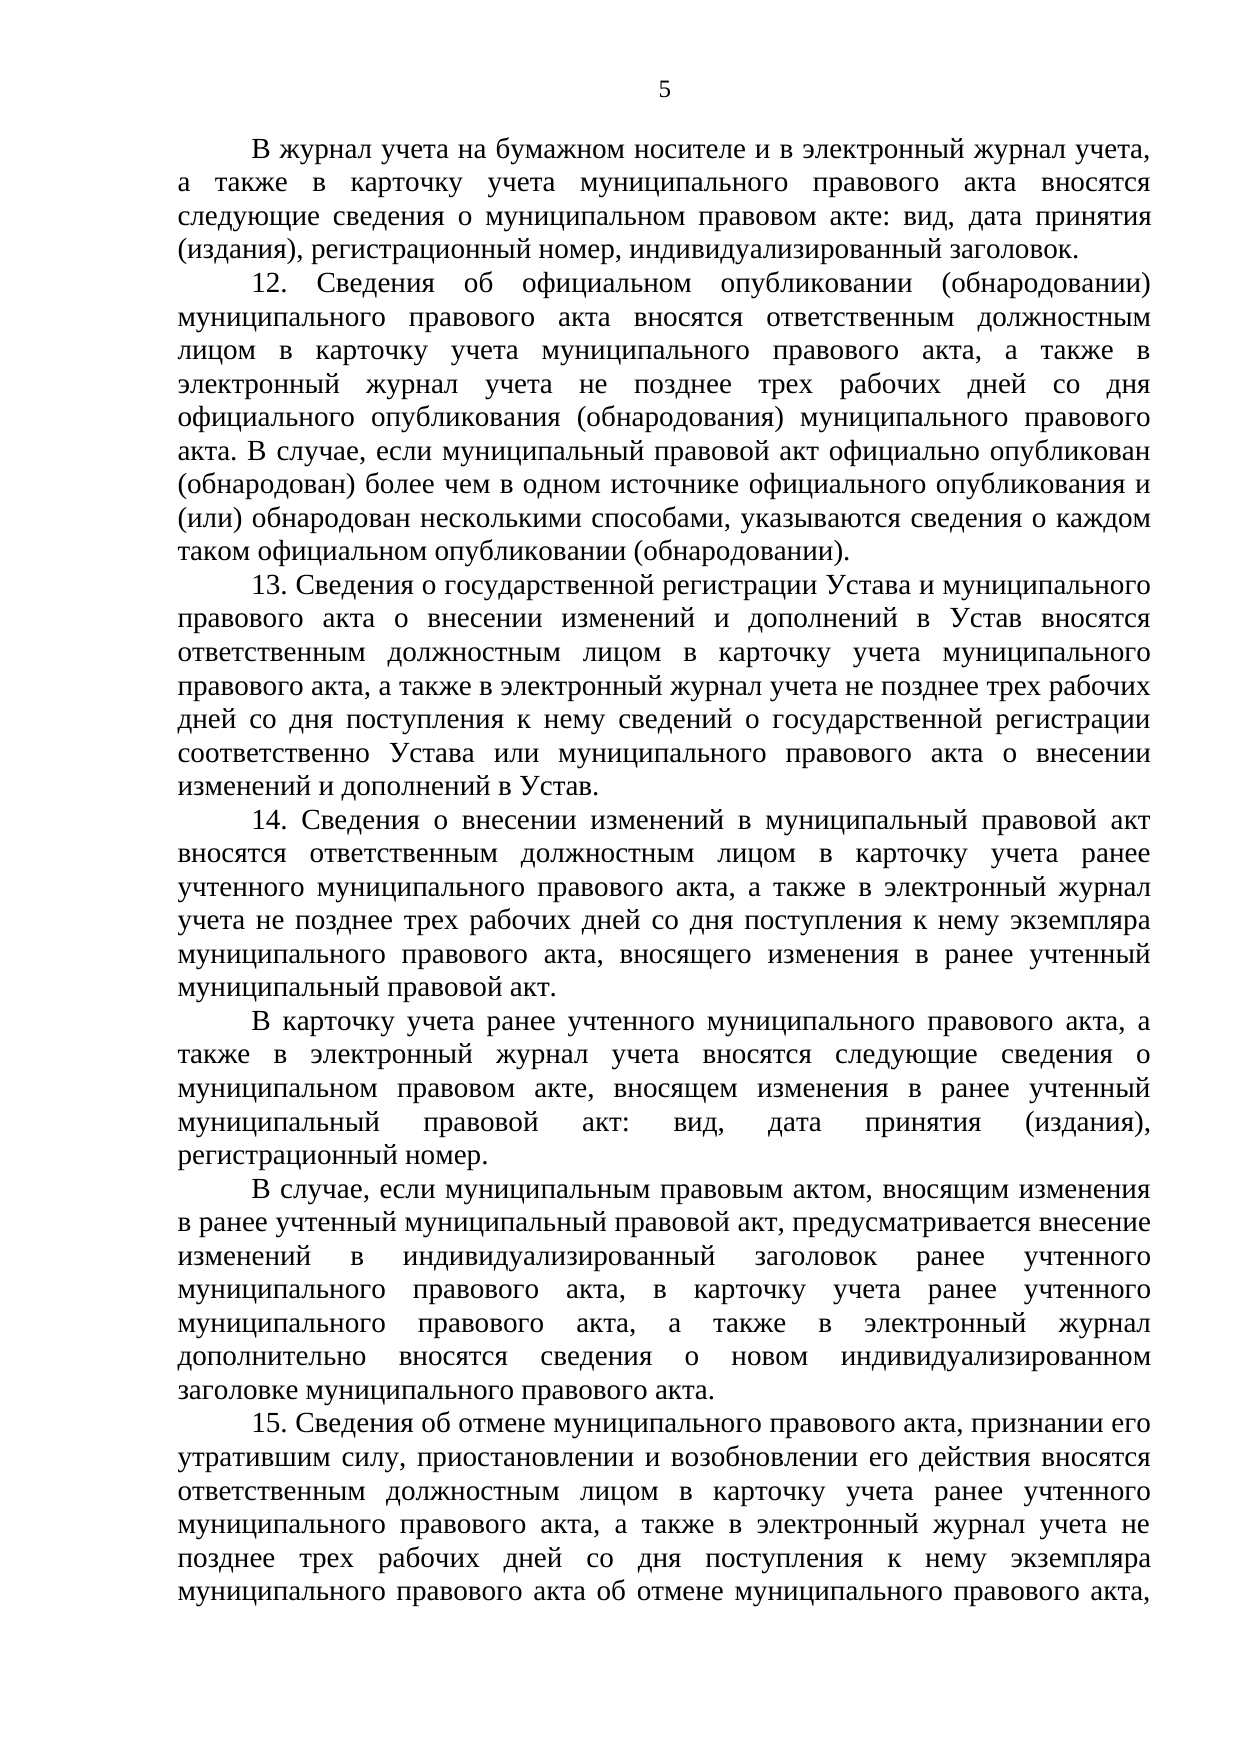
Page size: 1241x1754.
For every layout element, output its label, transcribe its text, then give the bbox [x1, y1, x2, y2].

text В карточку учета ранее учтенного муниципального правового акта, а также в электронный журнал учета вносятся следующие сведения о муниципальном правовом акте, вносящем изменения в ранее учтенный муниципальный правовой акт: вид, дата принятия (издания), регистрационный номер. [177, 1003, 1152, 1171]
text В журнал учета на бумажном носителе и в электронный журнал учета, а также в карточку учета муниципального правового акта вносятся следующие сведения о муниципальном правовом акте: вид, дата принятия (издания), регистрационный номер, индивидуализированный заголовок. [177, 131, 1152, 265]
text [177, 1406, 1152, 1607]
text 13. Сведения о государственной регистрации Устава и муниципального правового акта о внесении изменений и дополнений в Устав вносятся ответственным должностным лицом в карточку учета муниципального правового акта, а также в электронный журнал учета не позднее трех рабочих дней со дня поступления к нему сведений о государственной регистрации соответственно Устава или муниципального правового акта о внесении изменений и дополнений в Устав. [177, 567, 1152, 802]
text 12. Сведения об официальном опубликовании (обнародовании) муниципального правового акта вносятся ответственным должностным лицом в карточку учета муниципального правового акта, а также в электронный журнал учета не позднее трех рабочих дней со дня официального опубликования (обнародования) муниципального правового акта. В случае, если муниципальный правовой акт официально опубликован (обнародован) более чем в одном источнике официального опубликования и (или) обнародован несколькими способами, указываются сведения о каждом таком официальном опубликовании (обнародовании). [177, 265, 1152, 567]
text В случае, если муниципальным правовым актом, вносящим изменения в ранее учтенный муниципальный правовой акт, предусматривается внесение изменений в индивидуализированный заголовок ранее учтенного муниципального правового акта, в карточку учета ранее учтенного муниципального правового акта, а также в электронный журнал дополнительно вносятся сведения о новом индивидуализированном заголовке муниципального правового акта. [177, 1171, 1152, 1406]
text 14. Сведения о внесении изменений в муниципальный правовой акт вносятся ответственным должностным лицом в карточку учета ранее учтенного муниципального правового акта, а также в электронный журнал учета не позднее трех рабочих дней со дня поступления к нему экземпляра муниципального правового акта, вносящего изменения в ранее учтенный муниципальный правовой акт. [177, 802, 1152, 1003]
